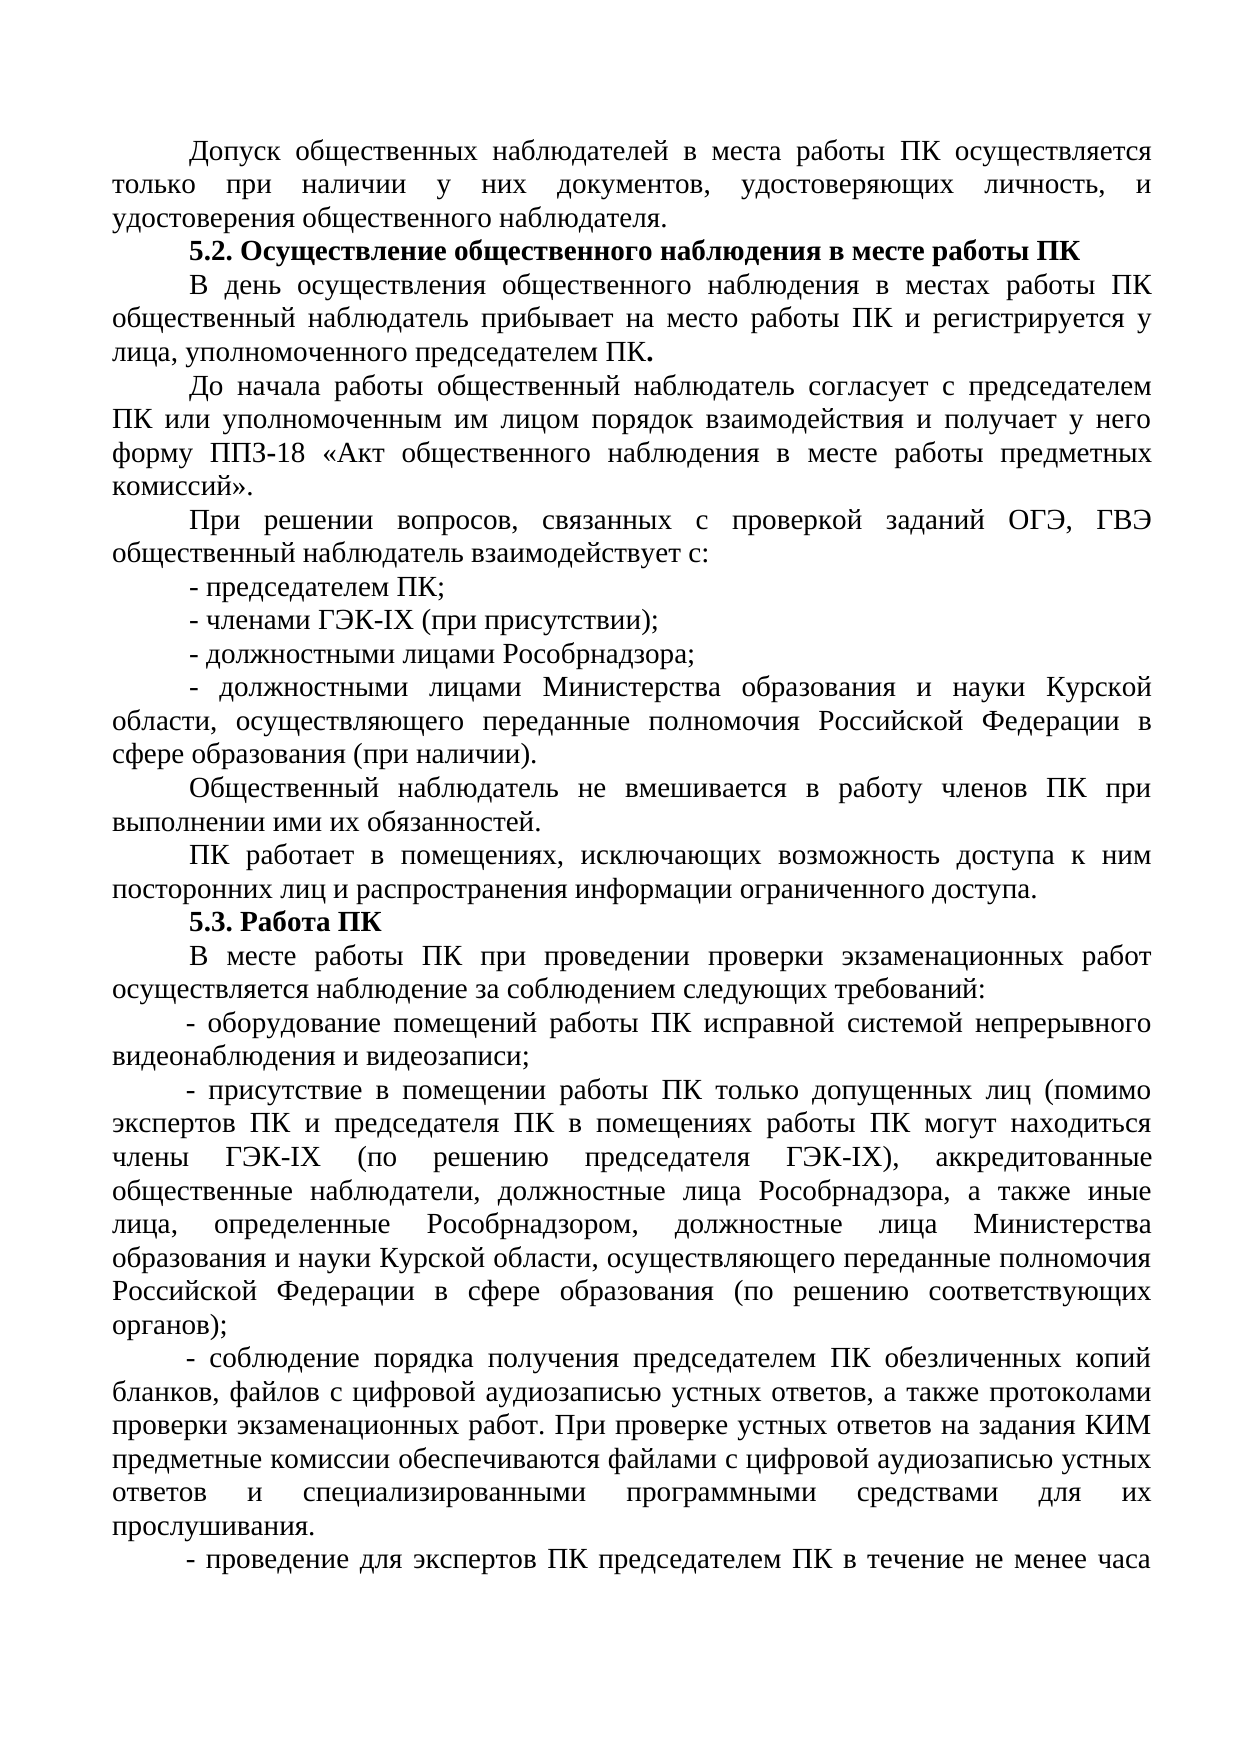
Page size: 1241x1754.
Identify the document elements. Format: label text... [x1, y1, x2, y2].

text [112, 1542, 1152, 1575]
text 5.3. Работа ПК [112, 904, 1152, 938]
text До начала работы общественный наблюдатель согласует с председателем ПК или уполномоченным им лицом порядок взаимодействия и получает у него форму ППЗ-18 «Акт общественного наблюдения в месте работы предметных комиссий». [112, 368, 1152, 502]
text ПК работает в помещениях, исключающих возможность доступа к ним посторонних лиц и распространения информации ограниченного доступа. [112, 837, 1152, 904]
text - оборудование помещений работы ПК исправной системой непрерывного видеонаблюдения и видеозаписи; [112, 1005, 1152, 1072]
text Общественный наблюдатель не вмешивается в работу членов ПК при выполнении ими их обязанностей. [112, 770, 1152, 837]
text 5.2. Осуществление общественного наблюдения в месте работы ПК [112, 233, 1152, 267]
text - председателем ПК; [112, 569, 1152, 602]
text При решении вопросов, связанных с проверкой заданий ОГЭ, ГВЭ общественный наблюдатель взаимодействует с: [112, 502, 1152, 569]
text - должностными лицами Министерства образования и науки Курской области, осуществляющего переданные полномочия Российской Федерации в сфере образования (при наличии). [112, 669, 1152, 770]
text Допуск общественных наблюдателей в места работы ПК осуществляется только при наличии у них документов, удостоверяющих личность, и удостоверения общественного наблюдателя. [112, 133, 1152, 233]
text В месте работы ПК при проведении проверки экзаменационных работ осуществляется наблюдение за соблюдением следующих требований: [112, 938, 1152, 1005]
text - членами ГЭК-IX (при присутствии); [112, 602, 1152, 636]
text - соблюдение порядка получения председателем ПК обезличенных копий бланков, файлов с цифровой аудиозаписью устных ответов, а также протоколами проверки экзаменационных работ. При проверке устных ответов на задания КИМ предметные комиссии обеспечиваются файлами с цифровой аудиозаписью устных ответов и специализированными программными средствами для их прослушивания. [112, 1340, 1152, 1542]
text - должностными лицами Рособрнадзора; [112, 636, 1152, 669]
text В день осуществления общественного наблюдения в местах работы ПК общественный наблюдатель прибывает на место работы ПК и регистрируется у лица, уполномоченного председателем ПК. [112, 267, 1152, 368]
text - присутствие в помещении работы ПК только допущенных лиц (помимо экспертов ПК и председателя ПК в помещениях работы ПК могут находиться члены ГЭК-IX (по решению председателя ГЭК-IX), аккредитованные общественные наблюдатели, должностные лица Рособрнадзора, а также иные лица, определенные Рособрнадзором, должностные лица Министерства образования и науки Курской области, осуществляющего переданные полномочия Российской Федерации в сфере образования (по решению соответствующих органов); [112, 1072, 1152, 1340]
